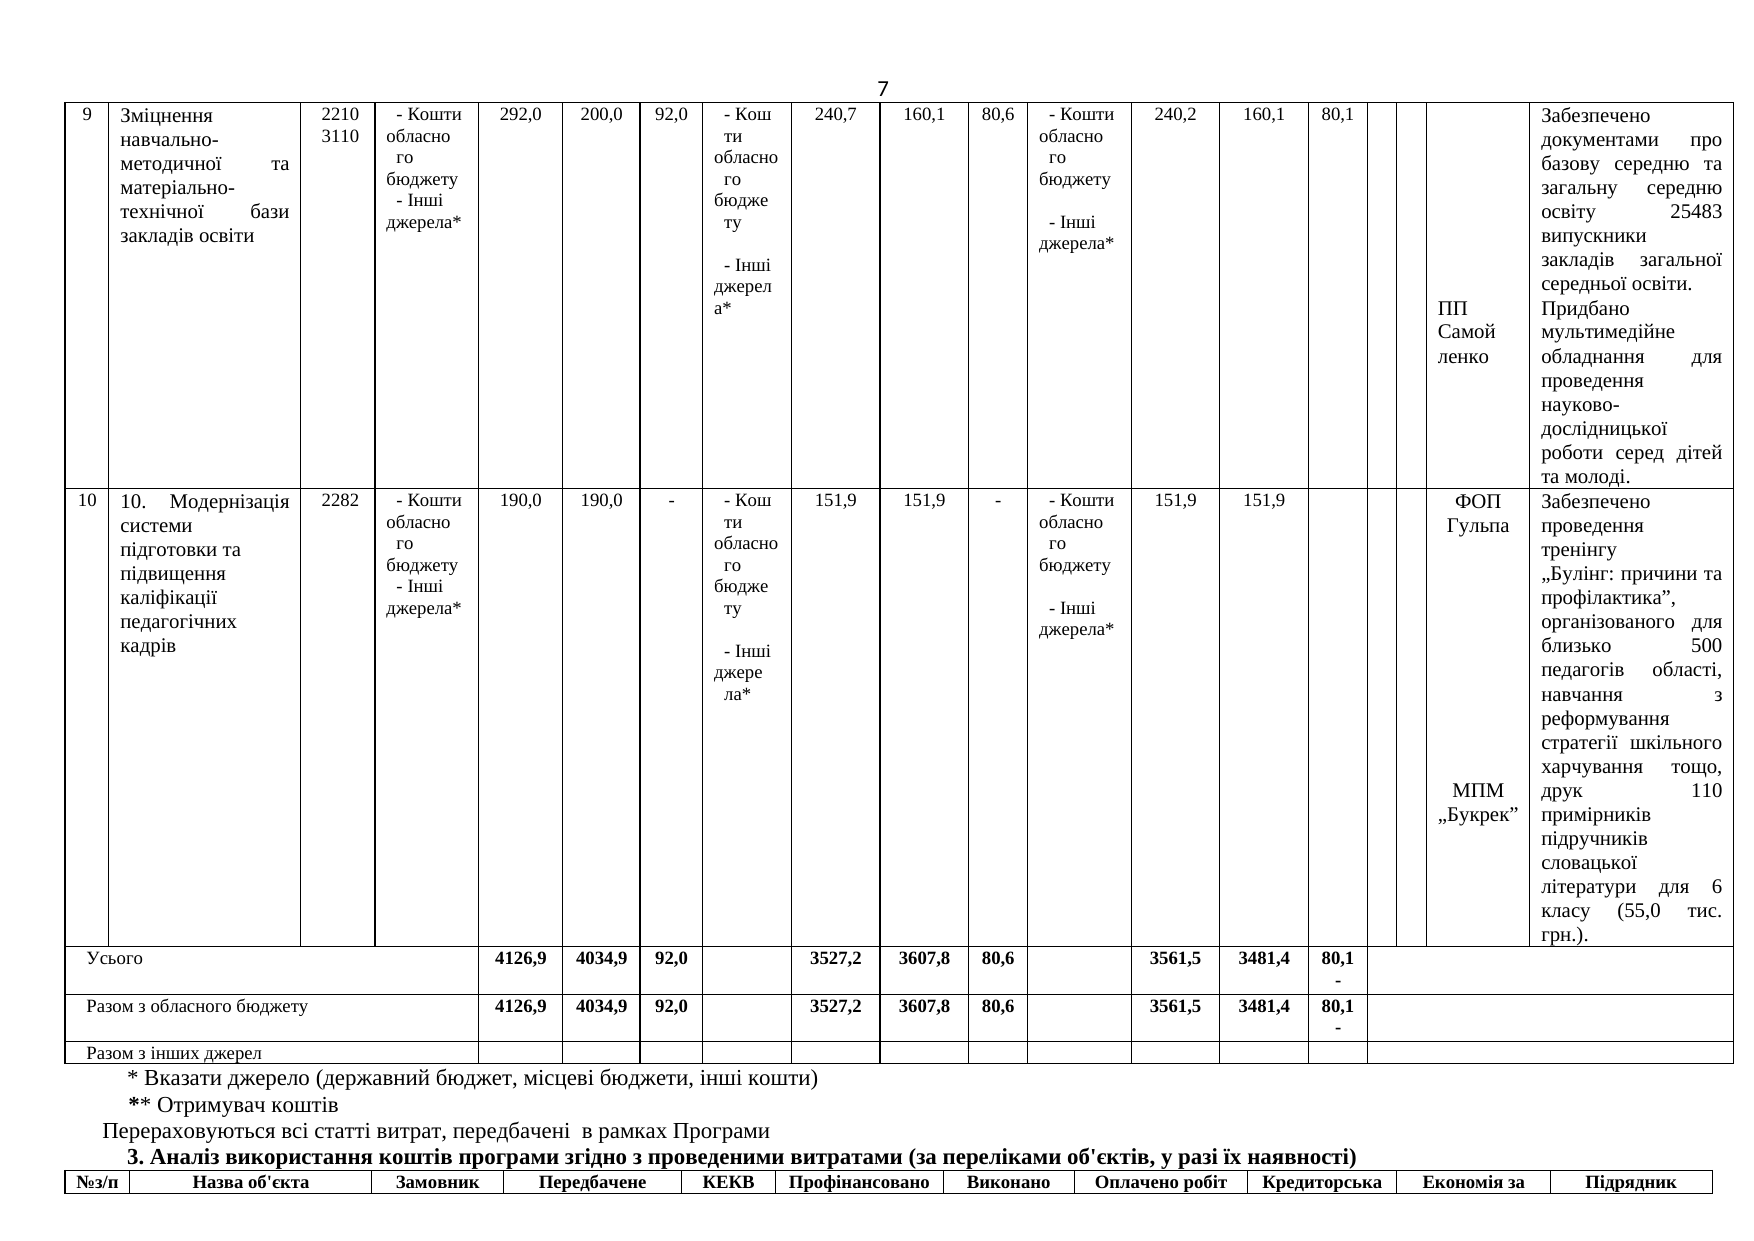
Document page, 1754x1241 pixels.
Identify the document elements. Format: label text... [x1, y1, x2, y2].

table_cell [703, 947, 791, 993]
table_cell 80,6 [969, 103, 1027, 488]
table_cell 80,6 [969, 947, 1027, 993]
table_cell 3527,2 [792, 995, 879, 1041]
table_header №з/п [66, 1171, 129, 1192]
table_cell 151,9 [792, 489, 879, 946]
table_cell 190,0 [479, 489, 562, 946]
table_cell 2210 3110 [301, 103, 374, 488]
table_cell [1368, 489, 1396, 946]
table_cell [703, 995, 791, 1041]
table_header Підрядник [1551, 1171, 1712, 1192]
table_cell 9 [66, 103, 108, 488]
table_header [944, 1171, 1074, 1192]
table_cell 4126,9 [479, 947, 562, 993]
text * Вказати джерело (державний бюджет, місцеві бюджети, інші кошти) [53, 1064, 1713, 1091]
table_cell [1397, 489, 1426, 946]
table_cell 151,9 [1132, 489, 1219, 946]
table_cell 80,1- [1309, 947, 1367, 993]
table_cell 10 [66, 489, 108, 946]
table_cell 3527,2 [792, 947, 879, 993]
table_cell 151,9 [1220, 489, 1308, 946]
table_cell 160,1 [881, 103, 968, 488]
table_cell 4034,9 [563, 947, 639, 993]
table_cell 3561,5 [1132, 995, 1219, 1041]
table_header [1397, 1171, 1550, 1192]
table_cell Усього [66, 947, 478, 993]
table_cell 190,0 [563, 489, 639, 946]
table_cell - Кош ти обласно го бюдже ту - Інші джере ла* [703, 489, 791, 946]
table_cell [479, 1042, 562, 1063]
table_cell [969, 1042, 1027, 1063]
table_cell 3607,8 [881, 995, 968, 1041]
table_cell - [641, 489, 702, 946]
table_cell 4034,9 [563, 995, 639, 1041]
table_cell 10. Модернізація системи підготовки та підвищення каліфікації педагогічних кадрів [109, 489, 300, 946]
table_cell Зміцнення навчально-методичної та матеріально-технічної бази закладів освіти [109, 103, 300, 488]
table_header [1248, 1171, 1396, 1192]
table_cell [1368, 947, 1733, 993]
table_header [504, 1171, 681, 1192]
table_cell [792, 1042, 879, 1063]
table_cell ПП Самой ленко [1427, 103, 1529, 488]
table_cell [1028, 103, 1131, 488]
table_cell [1028, 995, 1131, 1041]
table_cell 240,7 [792, 103, 879, 488]
table_cell Забезпечено проведення тренінгу „Булінг: причини та профілактика”, організованого для близько 500 педагогів області, навчання з реформування стратегії шкільного харчування тощо, друк 110 примірників підручників словацької літератури для 6 класу (55,0 тис. грн.). [1530, 489, 1733, 946]
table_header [1075, 1171, 1247, 1192]
table_cell [563, 1042, 639, 1063]
table_cell Разом з обласного бюджету [66, 995, 478, 1041]
table_cell [1220, 1042, 1308, 1063]
table_cell - Кошти обласно го бюджету - Інші джерела* [376, 489, 478, 946]
table_cell 3561,5 [1132, 947, 1219, 993]
table_cell - Кош ти обласно го бюдже ту - Інші джерела* [703, 103, 791, 488]
table_cell 80,1 [1309, 103, 1367, 488]
table_header Замовник [372, 1171, 503, 1192]
table_cell Забезпечено документами про базову середню та загальну середню освіту 25483 випускники закладів загальної середньої освіти. Придбано мультимедійне обладнання для проведення науково-дослідницької роботи серед дітей та молоді. [1530, 103, 1733, 488]
table_cell 3481,4 [1220, 995, 1308, 1041]
table_cell [1368, 103, 1396, 488]
text ** Отримувач коштів [128, 1091, 1713, 1117]
table_cell [1368, 1042, 1733, 1063]
table_cell 160,1 [1220, 103, 1308, 488]
table_cell ФОП Гульпа МПМ „Букрек” [1427, 489, 1529, 946]
table_header КЕКВ [682, 1171, 775, 1192]
table_cell 2282 [301, 489, 374, 946]
table_cell 4126,9 [479, 995, 562, 1041]
table_cell - [969, 489, 1027, 946]
table_cell 80,1- [1309, 995, 1367, 1041]
table_cell 80,6 [969, 995, 1027, 1041]
table_cell 240,2 [1132, 103, 1219, 488]
table_cell 92,0 [641, 103, 702, 488]
table_cell [1028, 1042, 1131, 1063]
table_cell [376, 103, 478, 488]
table_cell [641, 1042, 702, 1063]
table_cell 3481,4 [1220, 947, 1308, 993]
table_cell [1368, 995, 1733, 1041]
table_cell [1132, 1042, 1219, 1063]
table_cell 3607,8 [881, 947, 968, 993]
table_cell [1397, 103, 1426, 488]
table_cell 200,0 [563, 103, 639, 488]
table_cell [881, 1042, 968, 1063]
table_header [776, 1171, 943, 1192]
table_cell [703, 1042, 791, 1063]
table_cell Разом з інших джерел [66, 1042, 478, 1063]
table_cell 92,0 [641, 947, 702, 993]
table_cell [1309, 489, 1367, 946]
table_header Назва об'єкта [130, 1171, 371, 1192]
table_cell [1309, 1042, 1367, 1063]
table_cell 292,0 [479, 103, 562, 488]
table_cell [1028, 947, 1131, 993]
table_cell - Кошти обласно го бюджету - Інші джерела* [1028, 489, 1131, 946]
table_cell 151,9 [881, 489, 968, 946]
table_cell 92,0 [641, 995, 702, 1041]
text 3. Аналіз використання коштів програми згідно з проведеними витратами (за переліками об'єктів, у разі їх наявності) [53, 1143, 1713, 1170]
text Перераховуються всі статті витрат, передбачені в рамках Програми [91, 1117, 1713, 1143]
